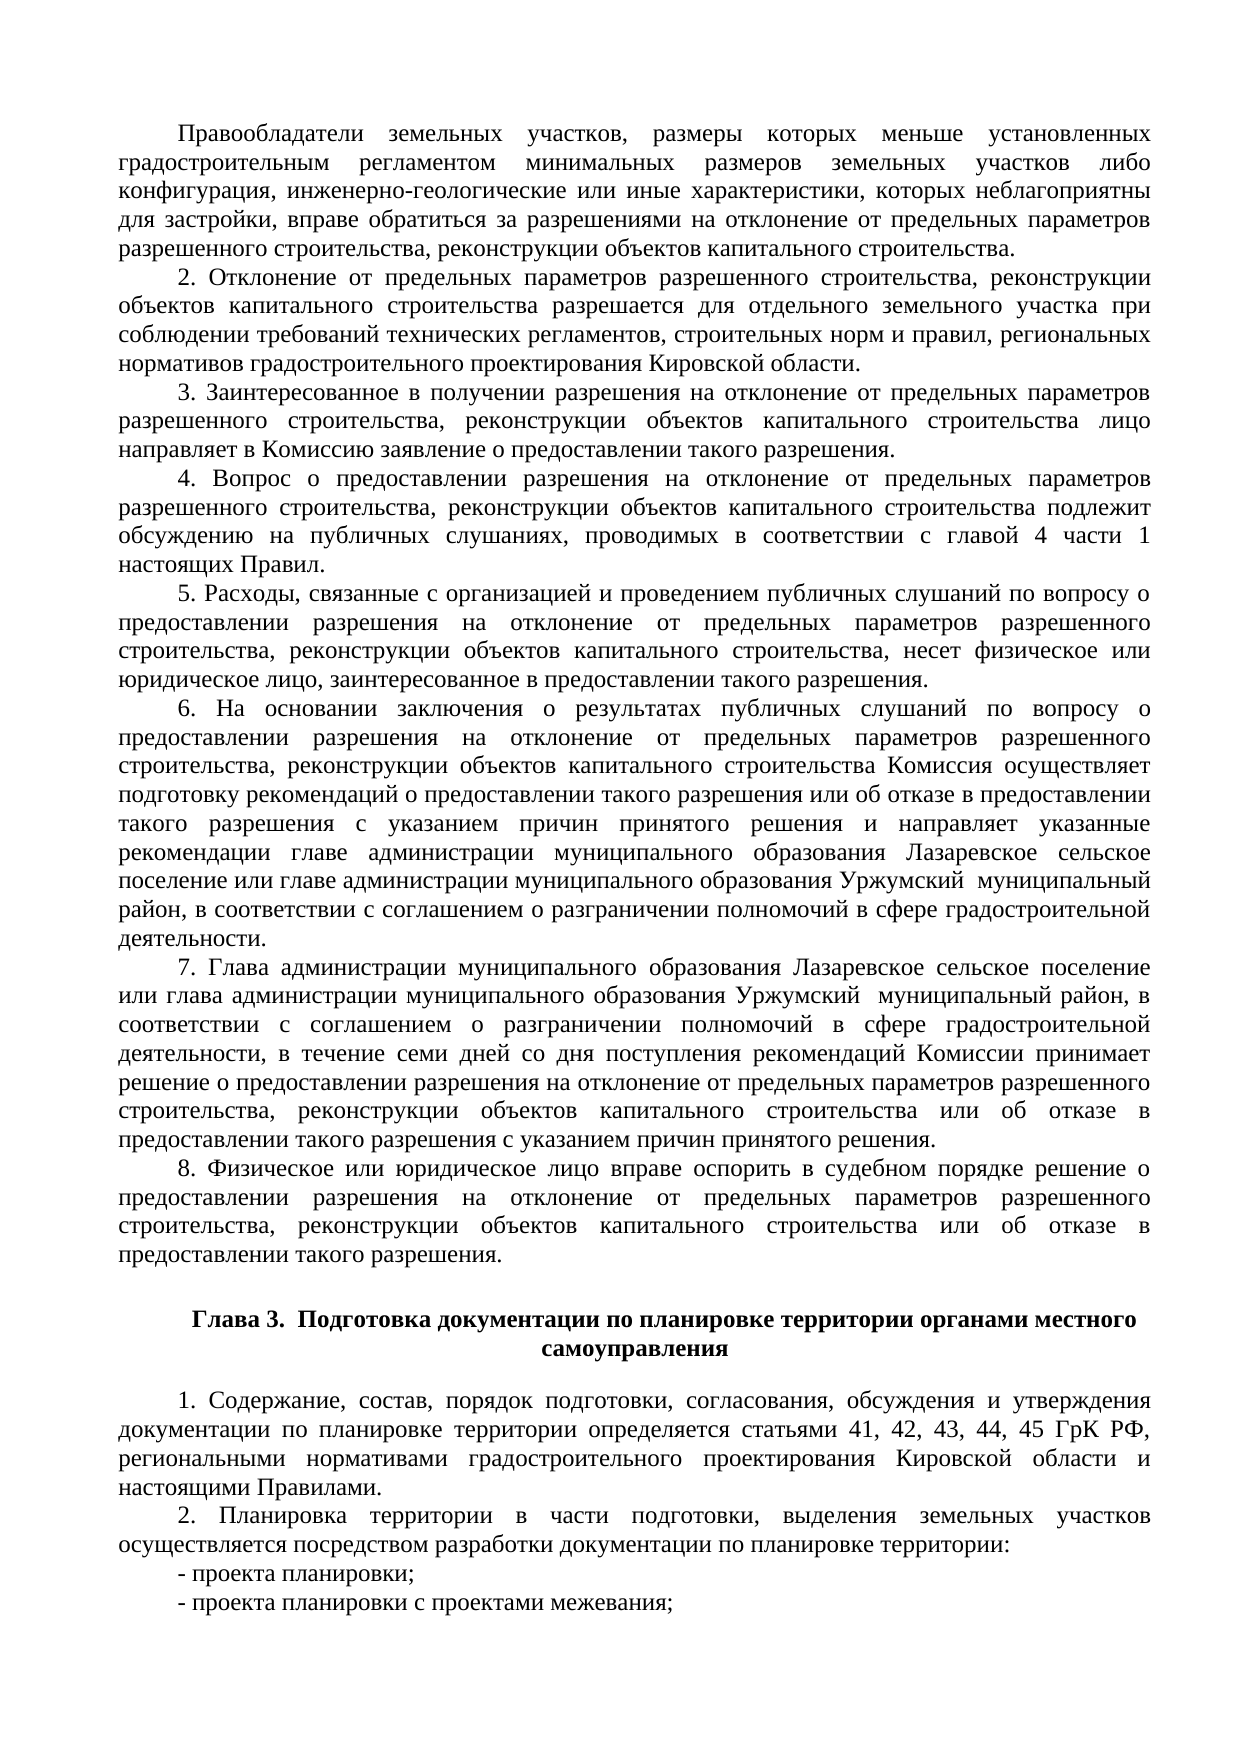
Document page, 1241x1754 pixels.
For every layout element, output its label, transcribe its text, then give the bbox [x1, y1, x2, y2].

text - проекта планировки; [118, 1558, 1152, 1587]
text 2. Отклонение от предельных параметров разрешенного строительства, реконструкции объектов капитального строительства разрешается для отдельного земельного участка при соблюдении требований технических регламентов, строительных норм и правил, региональных нормативов градостроительного проектирования Кировской области. [118, 262, 1152, 377]
text 3. Заинтересованное в получении разрешения на отклонение от предельных параметров разрешенного строительства, реконструкции объектов капитального строительства лицо направляет в Комиссию заявление о предоставлении такого разрешения. [118, 377, 1152, 463]
text 8. Физическое или юридическое лицо вправе оспорить в судебном порядке решение о предоставлении разрешения на отклонение от предельных параметров разрешенного строительства, реконструкции объектов капитального строительства или об отказе в предоставлении такого разрешения. [118, 1153, 1152, 1268]
text Правообладатели земельных участков, размеры которых меньше установленных градостроительным регламентом минимальных размеров земельных участков либо конфигурация, инженерно-геологические или иные характеристики, которых неблагоприятны для застройки, вправе обратиться за разрешениями на отклонение от предельных параметров разрешенного строительства, реконструкции объектов капитального строительства. [118, 118, 1152, 262]
text - проекта планировки с проектами межевания; [118, 1587, 1152, 1616]
text 5. Расходы, связанные с организацией и проведением публичных слушаний по вопросу о предоставлении разрешения на отклонение от предельных параметров разрешенного строительства, реконструкции объектов капитального строительства, несет физическое или юридическое лицо, заинтересованное в предоставлении такого разрешения. [118, 578, 1152, 693]
text 4. Вопрос о предоставлении разрешения на отклонение от предельных параметров разрешенного строительства, реконструкции объектов капитального строительства подлежит обсуждению на публичных слушаниях, проводимых в соответствии с главой 4 части 1 настоящих Правил. [118, 463, 1152, 578]
text 6. На основании заключения о результатах публичных слушаний по вопросу о предоставлении разрешения на отклонение от предельных параметров разрешенного строительства, реконструкции объектов капитального строительства Комиссия осуществляет подготовку рекомендаций о предоставлении такого разрешения или об отказе в предоставлении такого разрешения с указанием причин принятого решения и направляет указанные рекомендации главе администрации муниципального образования Лазаревское сельское поселение или главе администрации муниципального образования Уржумский муниципальный район, в соответствии с соглашением о разграничении полномочий в сфере градостроительной деятельности. [118, 693, 1152, 952]
text Глава 3. Подготовка документации по планировке территории органами местного самоуправления [118, 1304, 1152, 1362]
text 1. Содержание, состав, порядок подготовки, согласования, обсуждения и утверждения документации по планировке территории определяется статьями 41, 42, 43, 44, 45 ГрК РФ, региональными нормативами градостроительного проектирования Кировской области и настоящими Правилами. [118, 1386, 1152, 1501]
text 2. Планировка территории в части подготовки, выделения земельных участков осуществляется посредством разработки документации по планировке территории: [118, 1501, 1152, 1558]
text 7. Глава администрации муниципального образования Лазаревское сельское поселение или глава администрации муниципального образования Уржумский муниципальный район, в соответствии с соглашением о разграничении полномочий в сфере градостроительной деятельности, в течение семи дней со дня поступления рекомендаций Комиссии принимает решение о предоставлении разрешения на отклонение от предельных параметров разрешенного строительства, реконструкции объектов капитального строительства или об отказе в предоставлении такого разрешения с указанием причин принятого решения. [118, 952, 1152, 1153]
